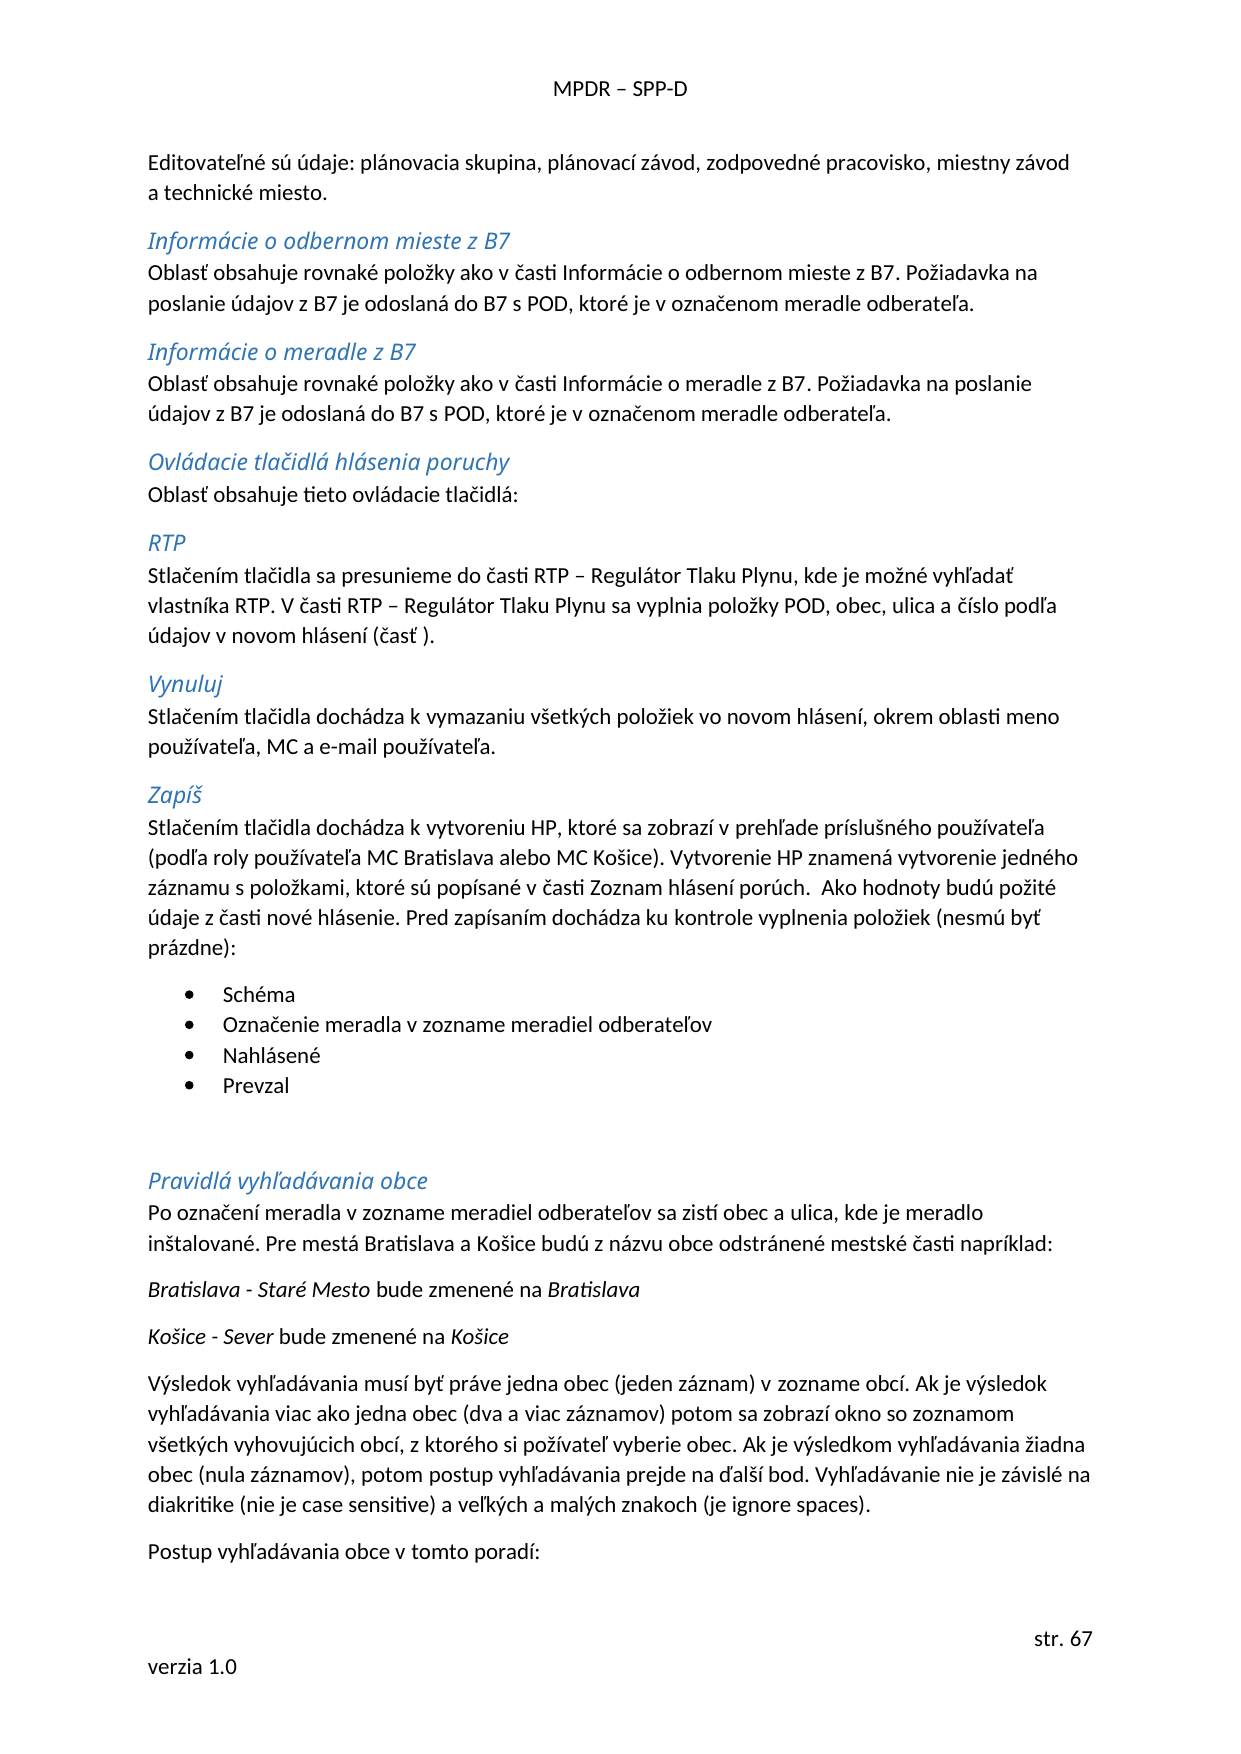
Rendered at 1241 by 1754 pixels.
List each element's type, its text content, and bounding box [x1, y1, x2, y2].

text Stlačením tlačidla sa presunieme do časti RTP – Regulátor Tlaku Plynu, kde je možné vyhľadať vlastníka RTP. V časti RTP – Regulátor Tlaku Plynu sa vyplnia položky POD, obec, ulica a číslo podľa údajov v novom hlásení (časť RTP – Regulátor Tlaku Plynu). [148, 561, 1093, 649]
text Stlačením tlačidla dochádza k vymazaniu všetkých položiek vo novom hlásení, okrem oblasti meno používateľa, MC a e-mail používateľa. [148, 702, 1093, 760]
text Výsledok vyhľadávania musí byť práve jedna obec (jeden záznam) v zozname obcí. Ak je výsledok vyhľadávania viac ako jedna obec (dva a viac záznamov) potom sa zobrazí okno so zoznamom všetkých vyhovujúcich obcí, z ktorého si požívateľ vyberie obec. Ak je výsledkom vyhľadávania žiadna obec (nula záznamov), potom postup vyhľadávania prejde na ďalší bod. Vyhľadávanie nie je závislé na diakritike (nie je case sensitive) a veľkých a malých znakoch (je ignore spaces). [148, 1369, 1093, 1518]
subtitle Pravidlá vyhľadávania obce [148, 1165, 1093, 1196]
list Označenie meradla v zozname meradiel odberateľov [185, 1011, 1093, 1038]
text Košice - Sever bude zmenené na Košice [148, 1322, 1093, 1350]
list Prevzal [185, 1071, 1093, 1099]
subtitle Vynuluj [148, 668, 1093, 699]
subtitle Ovládacie tlačidlá hlásenia poruchy [148, 446, 1093, 478]
text Stlačením tlačidla dochádza k vytvoreniu HP, ktoré sa zobrazí v prehľade príslušného používateľa (podľa roly používateľa MC Bratislava alebo MC Košice). Vytvorenie HP znamená vytvorenie jedného záznamu s položkami, ktoré sú popísané v časti Zoznam hlásení porúch. Ako hodnoty budú požité údaje z časti nové hlásenie. Pred zapísaním dochádza ku kontrole vyplnenia položiek (nesmú byť prázdne): [148, 813, 1093, 961]
list Nahlásené [185, 1041, 1093, 1069]
text Oblasť obsahuje rovnaké položky ako v časti Informácie o odbernom mieste z B7. Požiadavka na poslanie údajov z B7 je odoslaná do B7 s POD, ktoré je v označenom meradle odberateľa. [148, 258, 1093, 317]
list Schéma [185, 980, 1093, 1008]
text Po označení meradla v zozname meradiel odberateľov sa zistí obec a ulica, kde je meradlo inštalované. Pre mestá Bratislava a Košice budú z názvu obce odstránené mestské časti napríklad: [148, 1198, 1093, 1257]
text Postup vyhľadávania obce v tomto poradí: [148, 1537, 1093, 1565]
subtitle Informácie o meradle z B7 [148, 336, 1093, 367]
subtitle Informácie o odbernom mieste z B7 [148, 225, 1093, 256]
text Oblasť obsahuje tieto ovládacie tlačidlá: [148, 480, 1093, 508]
text Editovateľné sú údaje: plánovacia skupina, plánovací závod, zodpovedné pracovisko, miestny závod a technické miesto. [148, 148, 1093, 206]
subtitle RTP [148, 527, 1093, 558]
text Oblasť obsahuje rovnaké položky ako v časti Informácie o meradle z B7. Požiadavka na poslanie údajov z B7 je odoslaná do B7 s POD, ktoré je v označenom meradle odberateľa. [148, 369, 1093, 427]
subtitle Zapíš [148, 779, 1093, 810]
text Bratislava - Staré Mesto bude zmenené na Bratislava [148, 1276, 1093, 1303]
